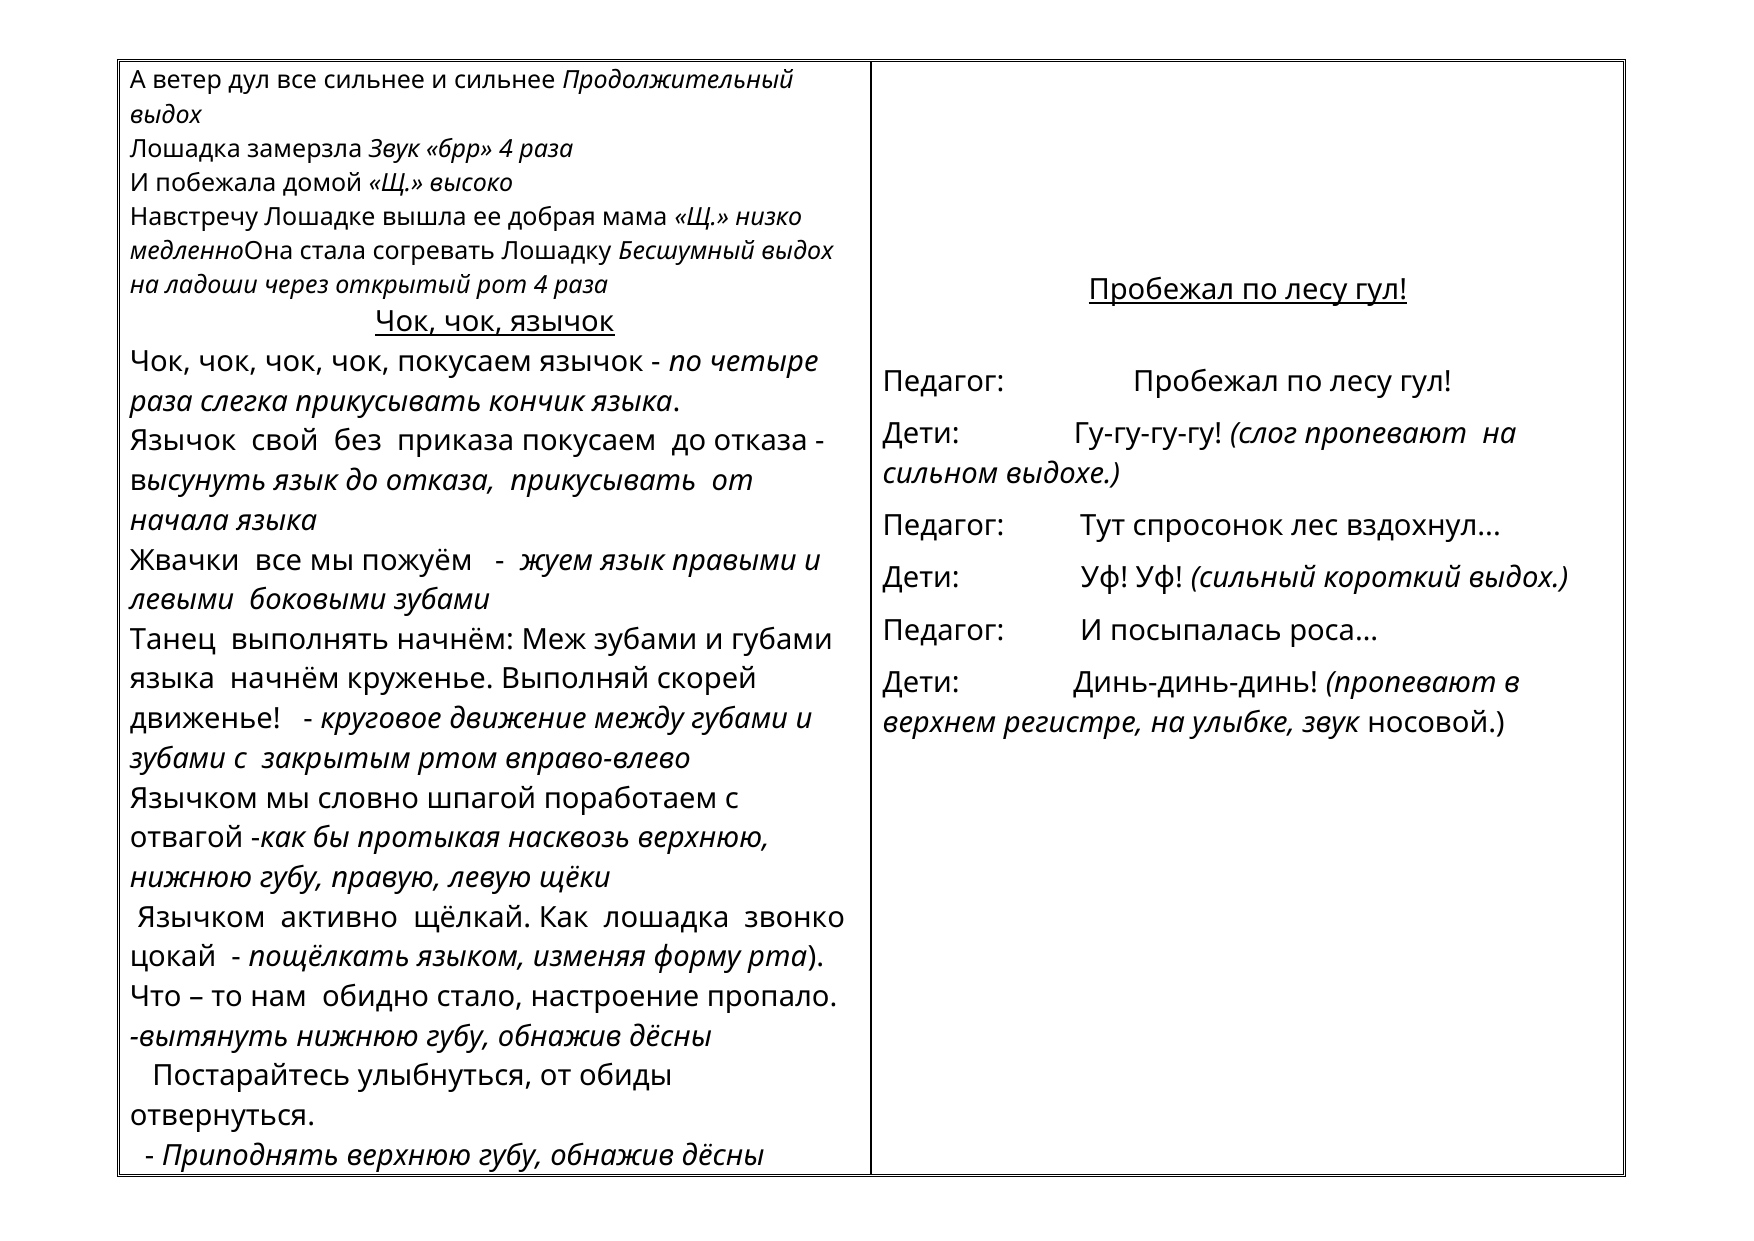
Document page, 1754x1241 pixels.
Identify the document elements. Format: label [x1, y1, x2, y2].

table_header [120, 62, 870, 1174]
table_header [872, 62, 1623, 1174]
